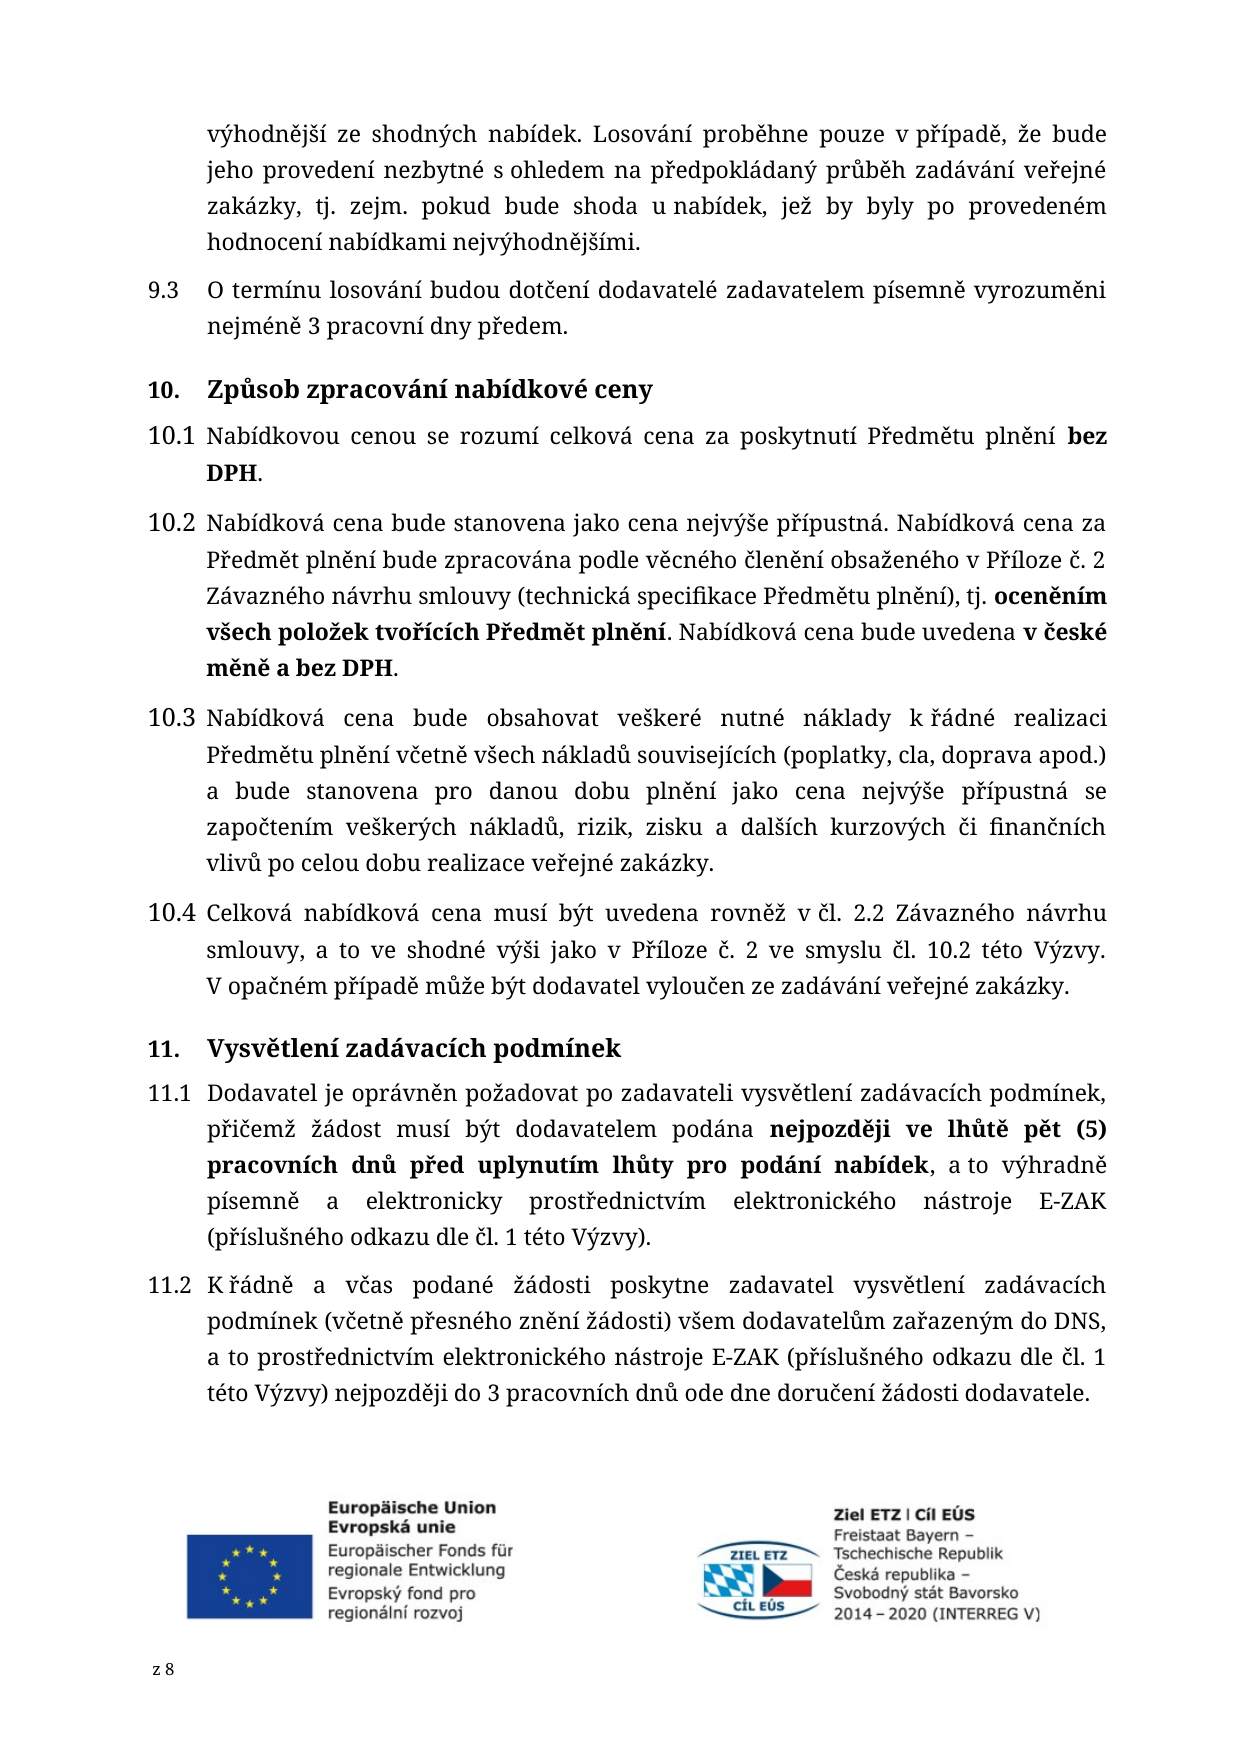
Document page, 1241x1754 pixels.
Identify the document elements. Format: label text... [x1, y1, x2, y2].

list O termínu losování budou dotčení dodavatelé zadavatelem písemně vyrozuměni nejméně 3 pracovní dny předem. [148, 274, 1107, 342]
list K řádně a včas podané žádosti poskytne zadavatel vysvětlení zadávacích podmínek (včetně přesného znění žádosti) všem dodavatelům zařazeným do DNS, a to prostřednictvím elektronického nástroje E-ZAK (příslušného odkazu dle čl. 1 této Výzvy) nejpozději do 3 pracovních dnů ode dne doručení žádosti dodavatele. [148, 1269, 1107, 1408]
picture [147, 1457, 1108, 1658]
list Nabídková cena bude stanovena jako cena nejvýše přípustná. Nabídková cena za Předmět plnění bude zpracována podle věcného členění obsaženého v Příloze č. 2 Závazného návrhu smlouvy (technická specifikace Předmětu plnění), tj. oceněním všech položek tvořících Předmět plnění. Nabídková cena bude uvedena v české měně a bez DPH. [148, 505, 1107, 683]
list Celková nabídková cena musí být uvedena rovněž v čl. 2.2 Závazného návrhu smlouvy, a to ve shodné výši jako v Příloze č. 2 ve smyslu čl. 10.2 této Výzvy. V opačném případě může být dodavatel vyloučen ze zadávání veřejné zakázky. [148, 895, 1107, 1001]
list Dodavatel je oprávněn požadovat po zadavateli vysvětlení zadávacích podmínek, přičemž žádost musí být dodavatelem podána nejpozději ve lhůtě pět (5) pracovních dnů před uplynutím lhůty pro podání nabídek, a to výhradně písemně a elektronicky prostřednictvím elektronického nástroje E-ZAK (příslušného odkazu dle čl. 1 této Výzvy). [148, 1077, 1107, 1252]
subtitle Způsob zpracování nabídkové ceny [148, 371, 1107, 405]
list Nabídkovou cenou se rozumí celková cena za poskytnutí Předmětu plnění bez DPH. [148, 418, 1107, 488]
list Nabídková cena bude obsahovat veškeré nutné náklady k řádné realizaci Předmětu plnění včetně všech nákladů souvisejících (poplatky, cla, doprava apod.) a bude stanovena pro danou dobu plnění jako cena nejvýše přípustná se započtením veškerých nákladů, rizik, zisku a dalších kurzových či finančních vlivů po celou dobu realizace veřejné zakázky. [148, 700, 1107, 878]
subtitle Vysvětlení zadávacích podmínek [148, 1031, 1107, 1065]
